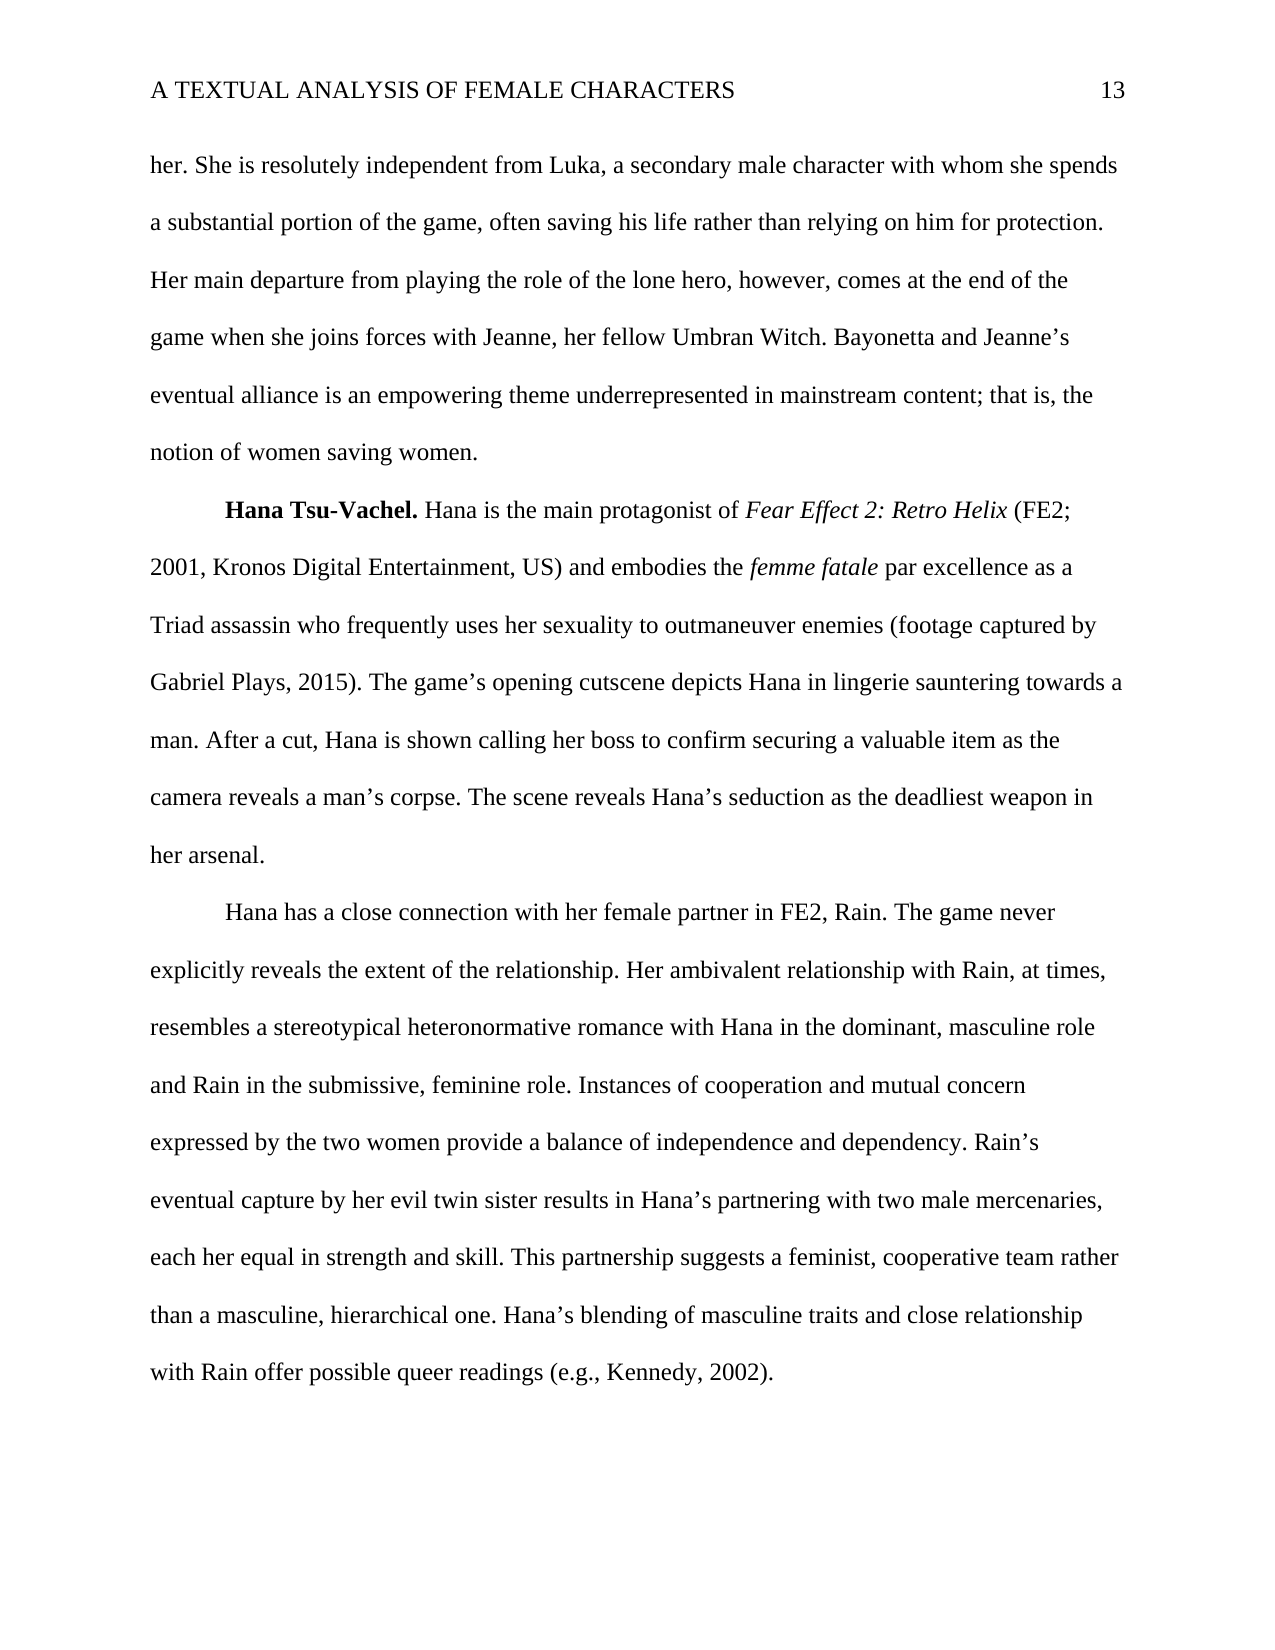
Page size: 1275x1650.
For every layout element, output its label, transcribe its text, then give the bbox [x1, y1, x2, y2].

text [150, 150, 1125, 466]
text Hana has a close connection with her female partner in FE2, Rain. The game never explicitly reveals the extent of the relationship. Her ambivalent relationship with Rain, at times, resembles a stereotypical heteronormative romance with Hana in the dominant, masculine role and Rain in the submissive, feminine role. Instances of cooperation and mutual concern expressed by the two women provide a balance of independence and dependency. Rain’s eventual capture by her evil twin sister results in Hana’s partnering with two male mercenaries, each her equal in strength and skill. This partnership suggests a feminist, cooperative team rather than a masculine, hierarchical one. Hana’s blending of masculine traits and close relationship with Rain offer possible queer readings (e.g., Kennedy, 2002). [150, 897, 1125, 1386]
text Hana Tsu-Vachel. Hana is the main protagonist of Fear Effect 2: Retro Helix (FE2; 2001, Kronos Digital Entertainment, US) and embodies the femme fatale par excellence as a Triad assassin who frequently uses her sexuality to outmaneuver enemies (footage captured by Gabriel Plays, 2015). The game’s opening cutscene depicts Hana in lingerie sauntering towards a man. After a cut, Hana is shown calling her boss to confirm securing a valuable item as the camera reveals a man’s corpse. The scene reveals Hana’s seduction as the deadliest weapon in her arsenal. [150, 495, 1125, 869]
